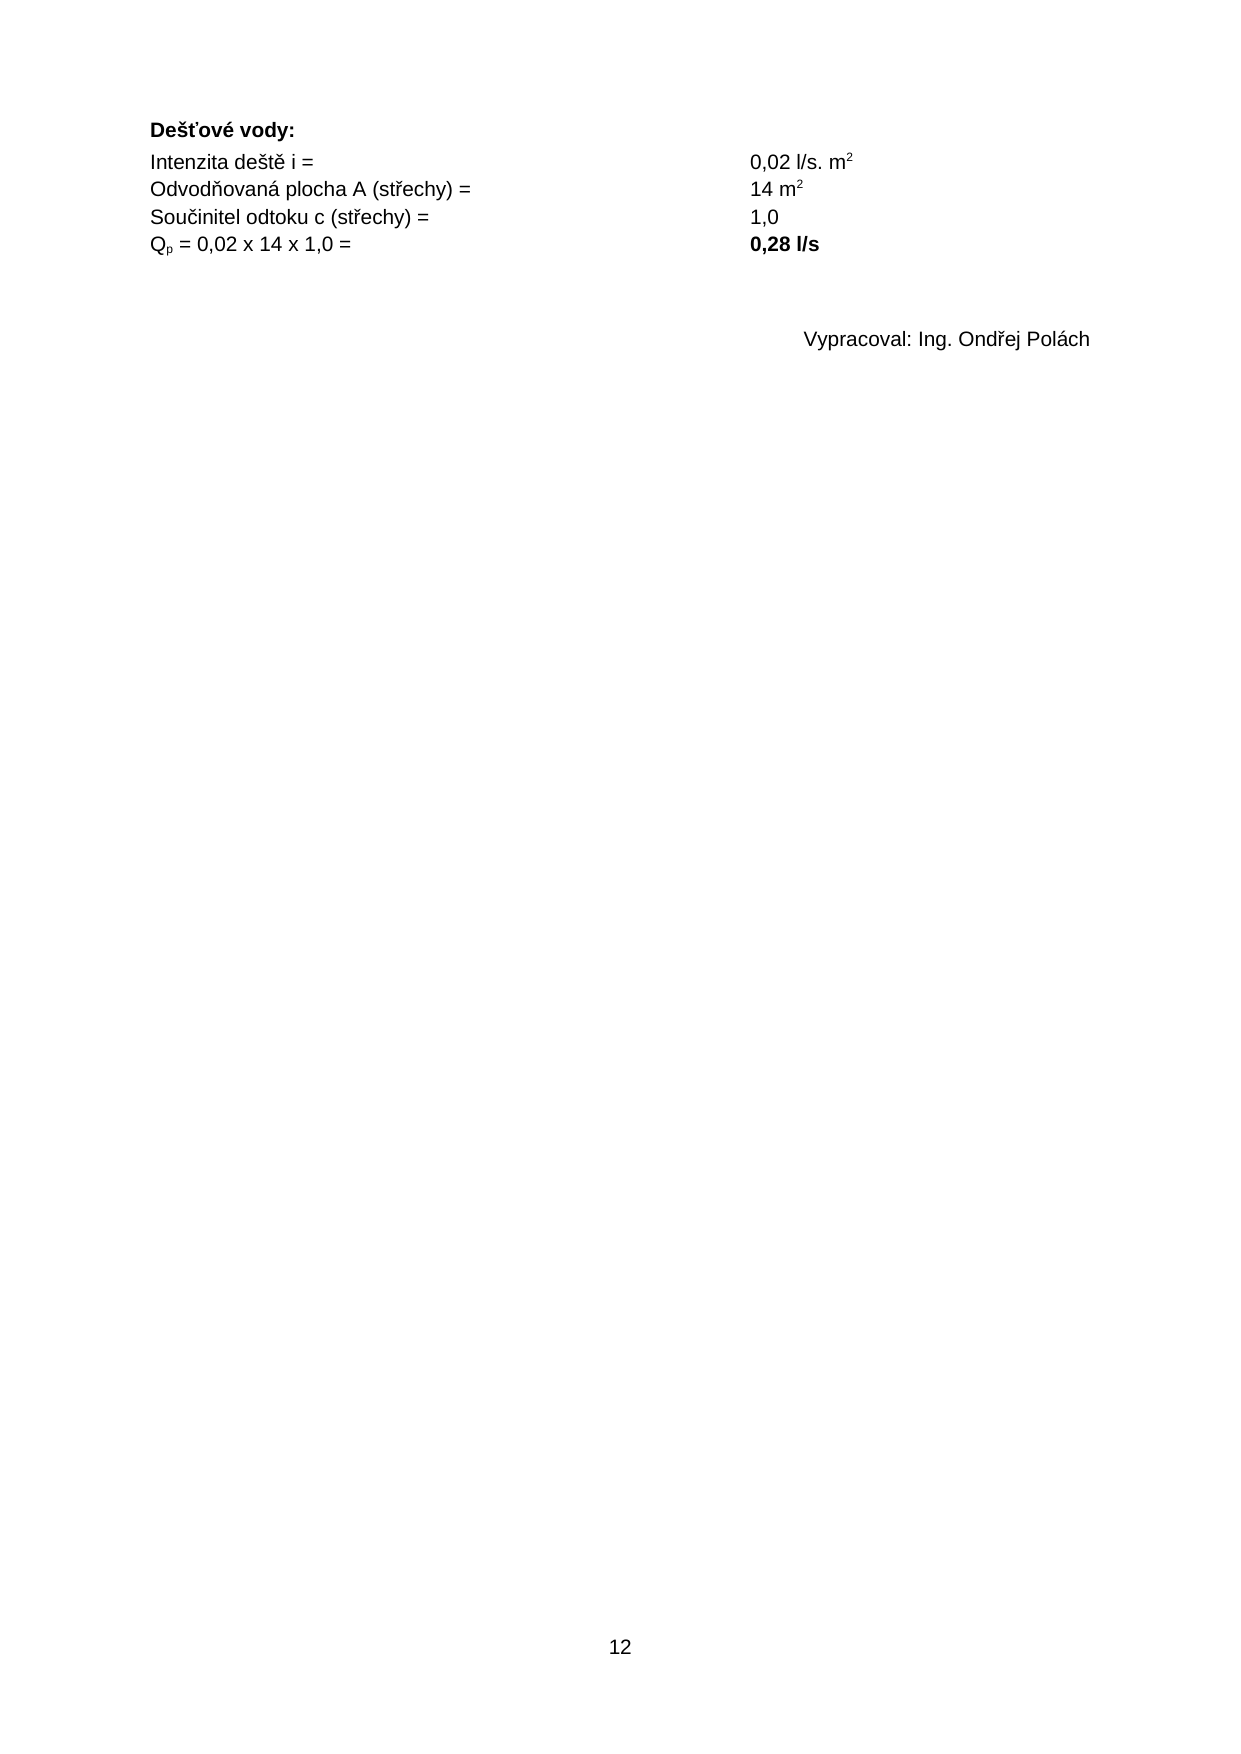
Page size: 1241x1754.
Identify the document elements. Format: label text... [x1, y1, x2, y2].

list Součinitel odtoku c (střechy) = 1,0 [150, 205, 1090, 229]
list Intenzita deště i = 0,02 l/s. m2 [150, 150, 1090, 174]
list Qp = 0,02 x 14 x 1,0 = 0,28 l/s [150, 232, 1090, 256]
text Dešťové vody: [150, 118, 1090, 142]
list Odvodňovaná plocha A (střechy) = 14 m2 [150, 177, 1090, 201]
text Vypracoval: Ing. Ondřej Polách [227, 327, 1090, 351]
